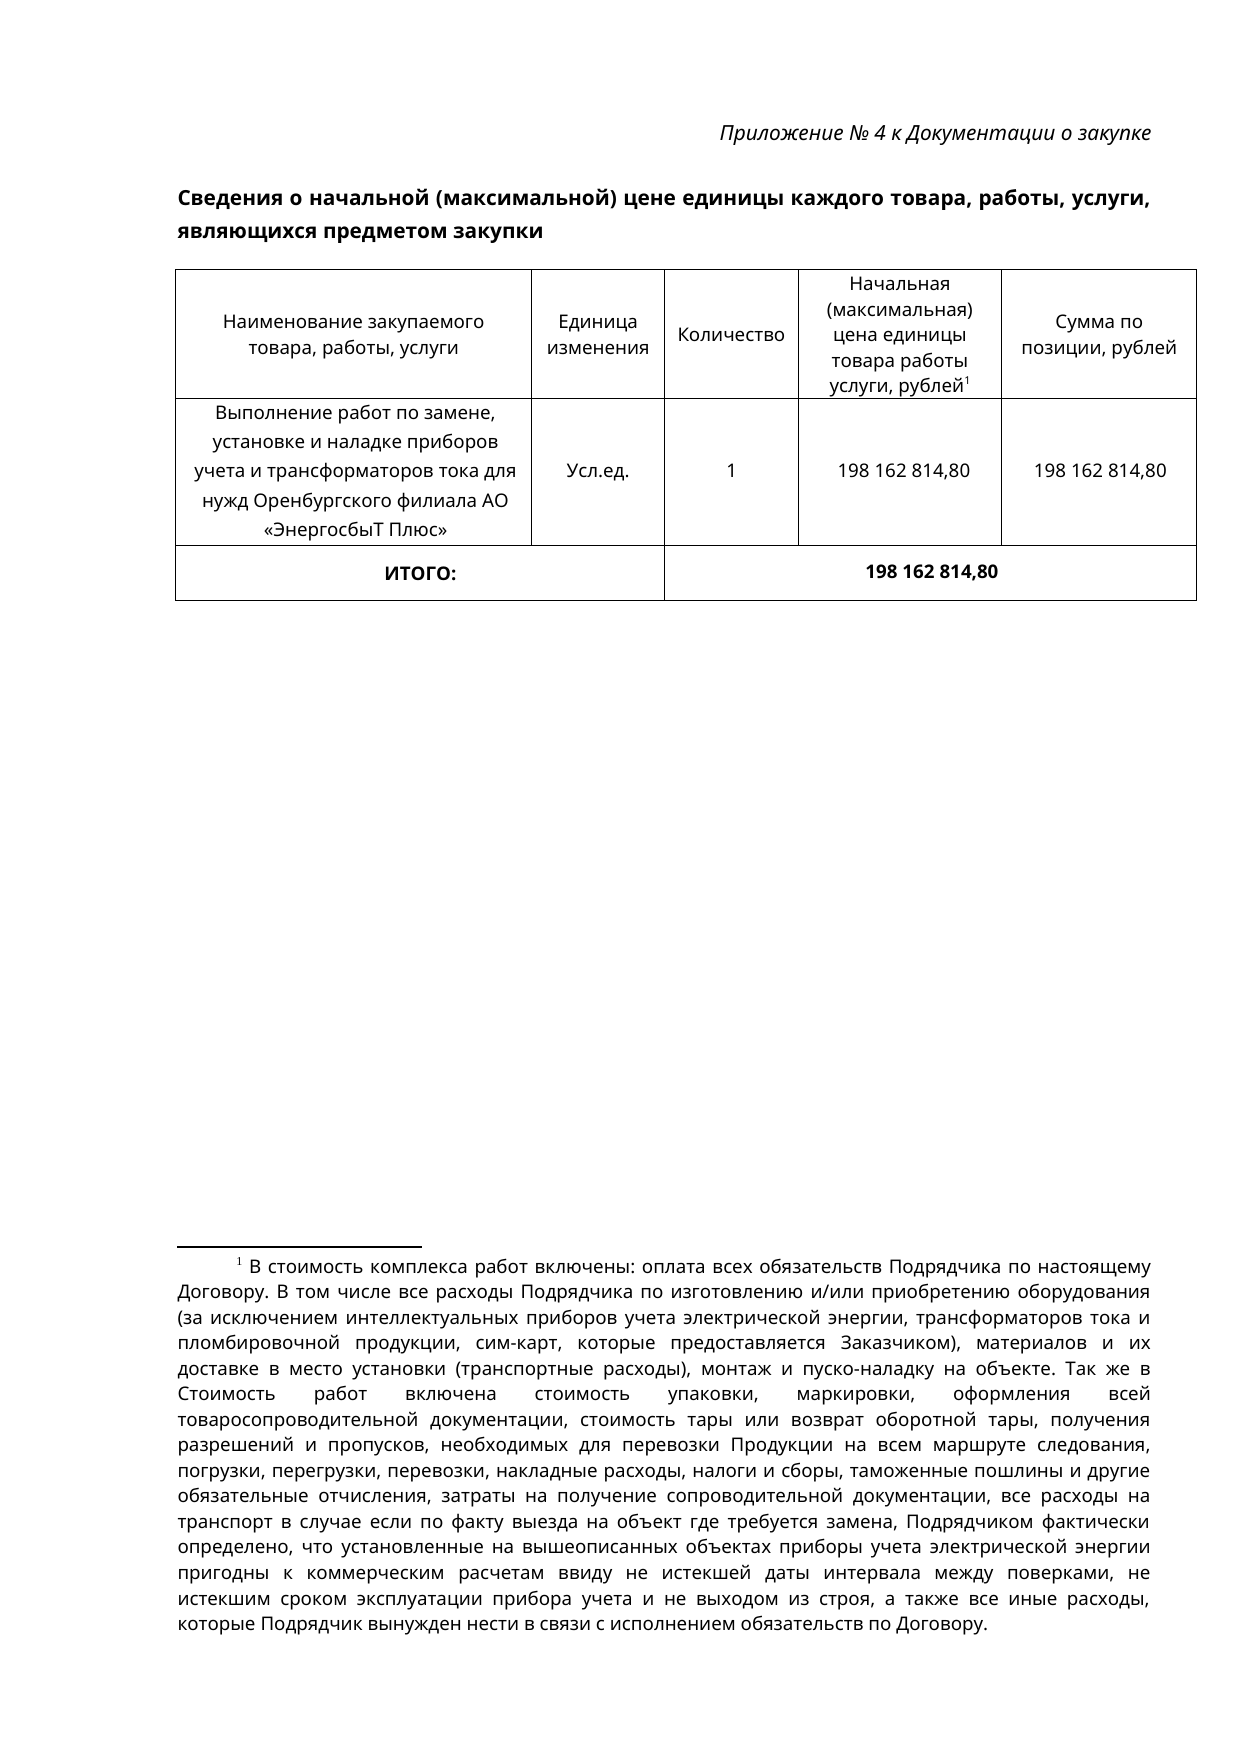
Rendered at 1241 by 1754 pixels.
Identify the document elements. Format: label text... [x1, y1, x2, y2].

text Сведения о начальной (максимальной) цене единицы каждого товара, работы, услуги, являющихся предметом закупки [177, 183, 1152, 244]
table_cell 198 162 814,80 [1002, 399, 1196, 545]
table_header Наименование закупаемого товара, работы, услуги [176, 270, 531, 398]
table_header Сумма по позиции, рублей [1002, 270, 1196, 398]
table_cell Выполнение работ по замене, установке и наладке приборов учета и трансформаторов тока для нужд Оренбургского филиала АО «ЭнергосбыТ Плюс» [176, 399, 531, 545]
list Приложение № 4 к Документации о закупке [252, 118, 1152, 147]
table_cell 198 162 814,80 [799, 399, 1001, 545]
table_header Единица изменения [532, 270, 664, 398]
table_cell 1 [665, 399, 798, 545]
table_cell Усл.ед. [532, 399, 664, 545]
table_header Начальная (максимальная) цена единицы товара работы услуги, рублей [799, 270, 1001, 398]
table_cell 198 162 814,80 [665, 546, 1196, 600]
table_header Количество [665, 270, 798, 398]
table_cell ИТОГО: [176, 546, 664, 600]
